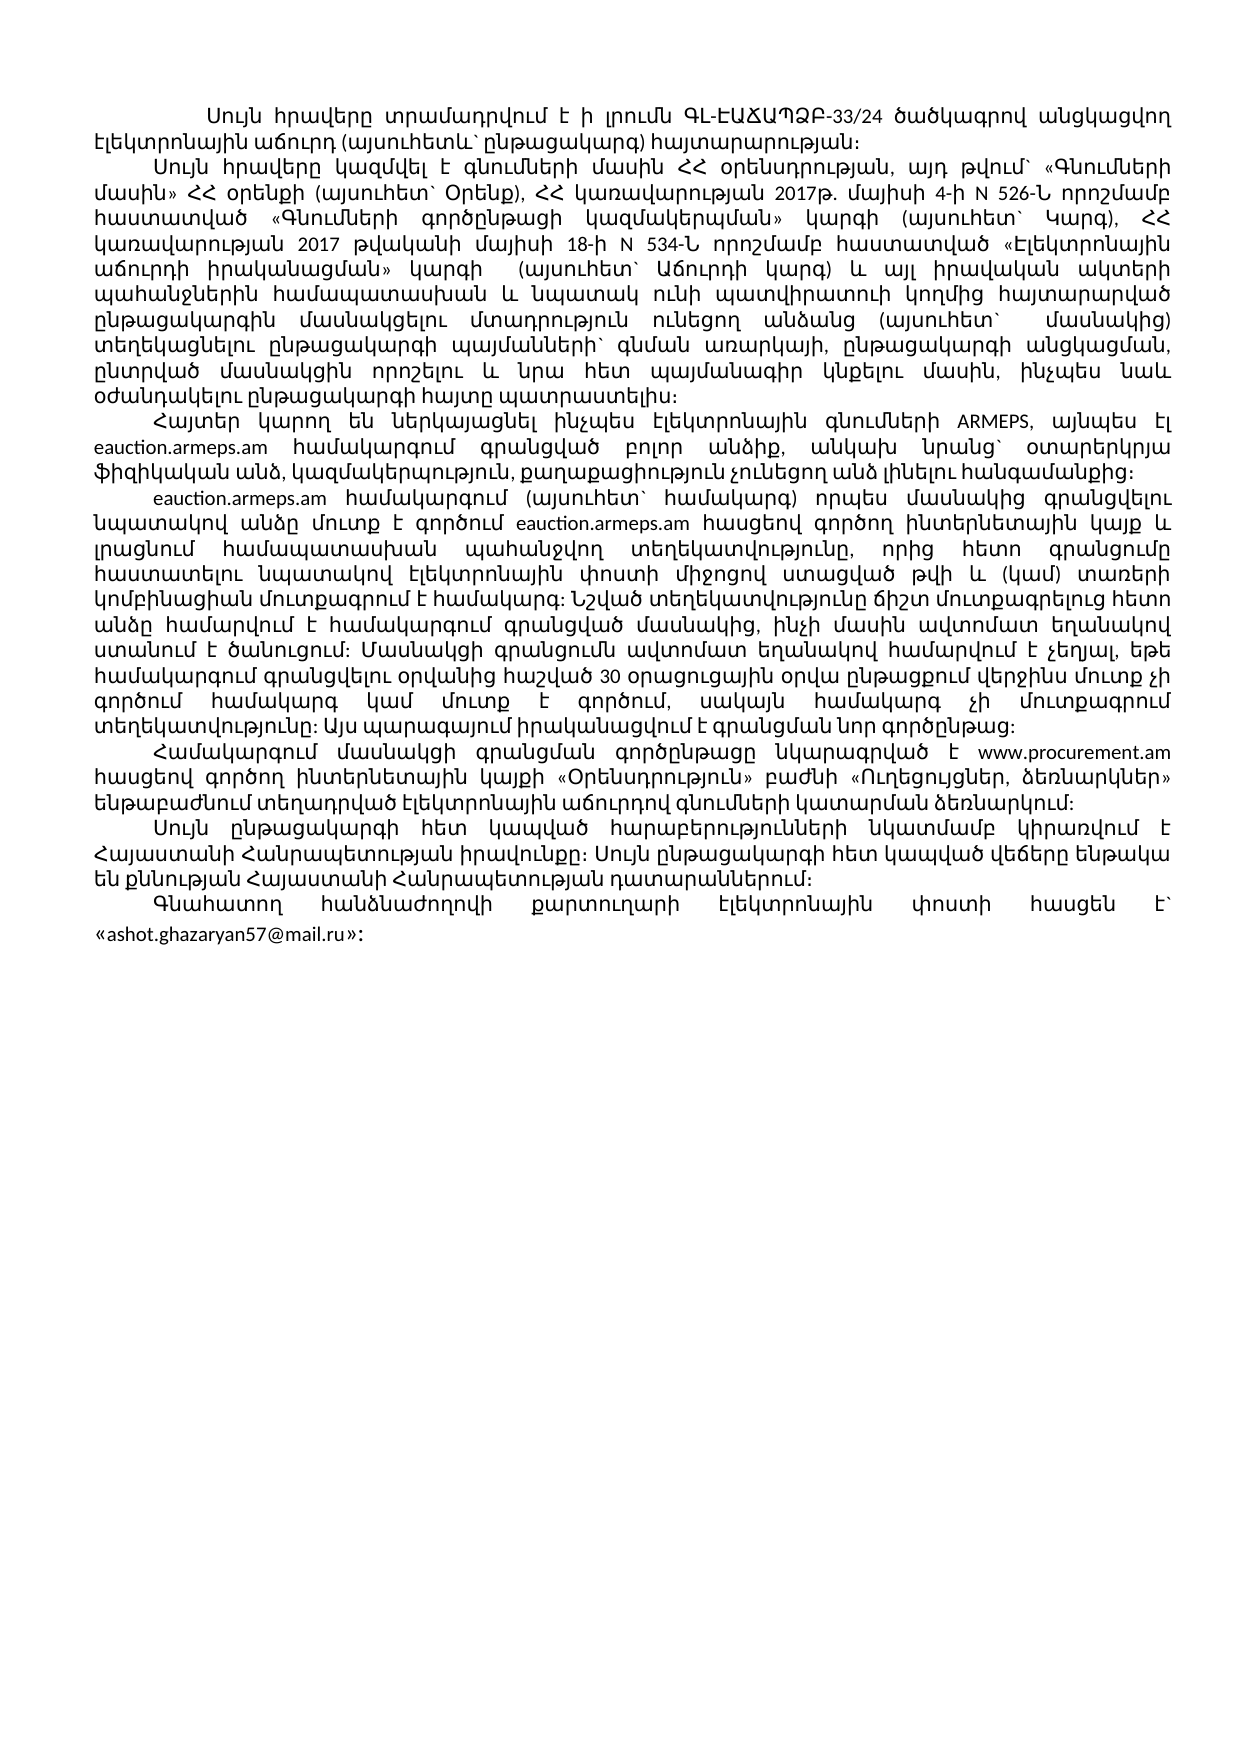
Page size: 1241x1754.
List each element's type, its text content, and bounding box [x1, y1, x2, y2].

text Համակարգում մասնակցի գրանցման գործընթացը նկարագրված է www.procurement.am հասցեով գործող ինտերնետային կայքի «Օրենսդրություն» բաժնի «Ուղեցույցներ, ձեռնարկներ» ենթաբաժնում տեղադրված էլեկտրոնային աճուրդով գնումների կատարման ձեռնարկում: [94, 739, 1171, 815]
text Սույն ընթացակարգի հետ կապված հարաբերությունների նկատմամբ կիրառվում է Հայաստանի Հանրապետության իրավունքը։ Սույն ընթացակարգի հետ կապված վեճերը ենթակա են քննության Հայաստանի Հանրապետության դատարաններում։ [94, 815, 1171, 892]
text Սույն հրավերը տրամադրվում է ի լրումն ԳԼ-ԷԱՃԱՊՁԲ-33/24 ծածկագրով անցկացվող էլեկտրոնային աճուրդ (այսուհետև` ընթացակարգ) հայտարարության։ [94, 104, 1171, 154]
text Հայտեր կարող են ներկայացնել ինչպես էլեկտրոնային գնումների ARMEPS, այնպես էլ eauction.armeps.am համակարգում գրանցված բոլոր անձիք, անկախ նրանց` օտարերկրյա ֆիզիկական անձ, կազմակերպություն, քաղաքացիություն չունեցող անձ լինելու հանգամանքից։ [94, 409, 1171, 485]
text Սույն հրավերը կազմվել է գնումների մասին ՀՀ օրենսդրության, այդ թվում` «Գնումների մասին» ՀՀ օրենքի (այսուհետ` Օրենք), ՀՀ կառավարության 2017թ. մայիսի 4-ի N 526-Ն որոշմամբ հաստատված «Գնումների գործընթացի կազմակերպման» կարգի (այսուհետ` Կարգ), ՀՀ կառավարության 2017 թվականի մայիսի 18-ի N 534-Ն որոշմամբ հաստատված «Էլեկտրոնային աճուրդի իրականացման» կարգի (այսուհետ` Աճուրդի կարգ) և այլ իրավական ակտերի պահանջներին համապատասխան և նպատակ ունի պատվիրատուի կողմից հայտարարված ընթացակարգին մասնակցելու մտադրություն ունեցող անձանց (այսուհետ` մասնակից) տեղեկացնելու ընթացակարգի պայմանների` գնման առարկայի, ընթացակարգի անցկացման, ընտրված մասնակցին որոշելու և նրա հետ պայմանագիր կնքելու մասին, ինչպես նաև օժանդակելու ընթացակարգի հայտը պատրաստելիս։ [94, 154, 1171, 409]
text eauction.armeps.am համակարգում (այսուհետ` համակարգ) որպես մասնակից գրանցվելու նպատակով անձը մուտք է գործում eauction.armeps.am հասցեով գործող ինտերնետային կայք և լրացնում համապատասխան պահանջվող տեղեկատվությունը, որից հետո գրանցումը հաստատելու նպատակով էլեկտրոնային փոստի միջոցով ստացված թվի և (կամ) տառերի կոմբինացիան մուտքագրում է համակարգ: Նշված տեղեկատվությունը ճիշտ մուտքագրելուց հետո անձը համարվում է համակարգում գրանցված մասնակից, ինչի մասին ավտոմատ եղանակով ստանում է ծանուցում: Մասնակցի գրանցումն ավտոմատ եղանակով համարվում է չեղյալ, եթե համակարգում գրանցվելու օրվանից հաշված 30 օրացուցային օրվա ընթացքում վերջինս մուտք չի գործում համակարգ կամ մուտք է գործում, սակայն համակարգ չի մուտքագրում տեղեկատվությունը: Այս պարագայում իրականացվում է գրանցման նոր գործընթաց: [94, 485, 1171, 739]
text Գնահատող հանձնաժողովի քարտուղարի էլեկտրոնային փոստի հասցեն է` «ashot.ghazaryan57@mail.ru»: [94, 892, 1171, 948]
